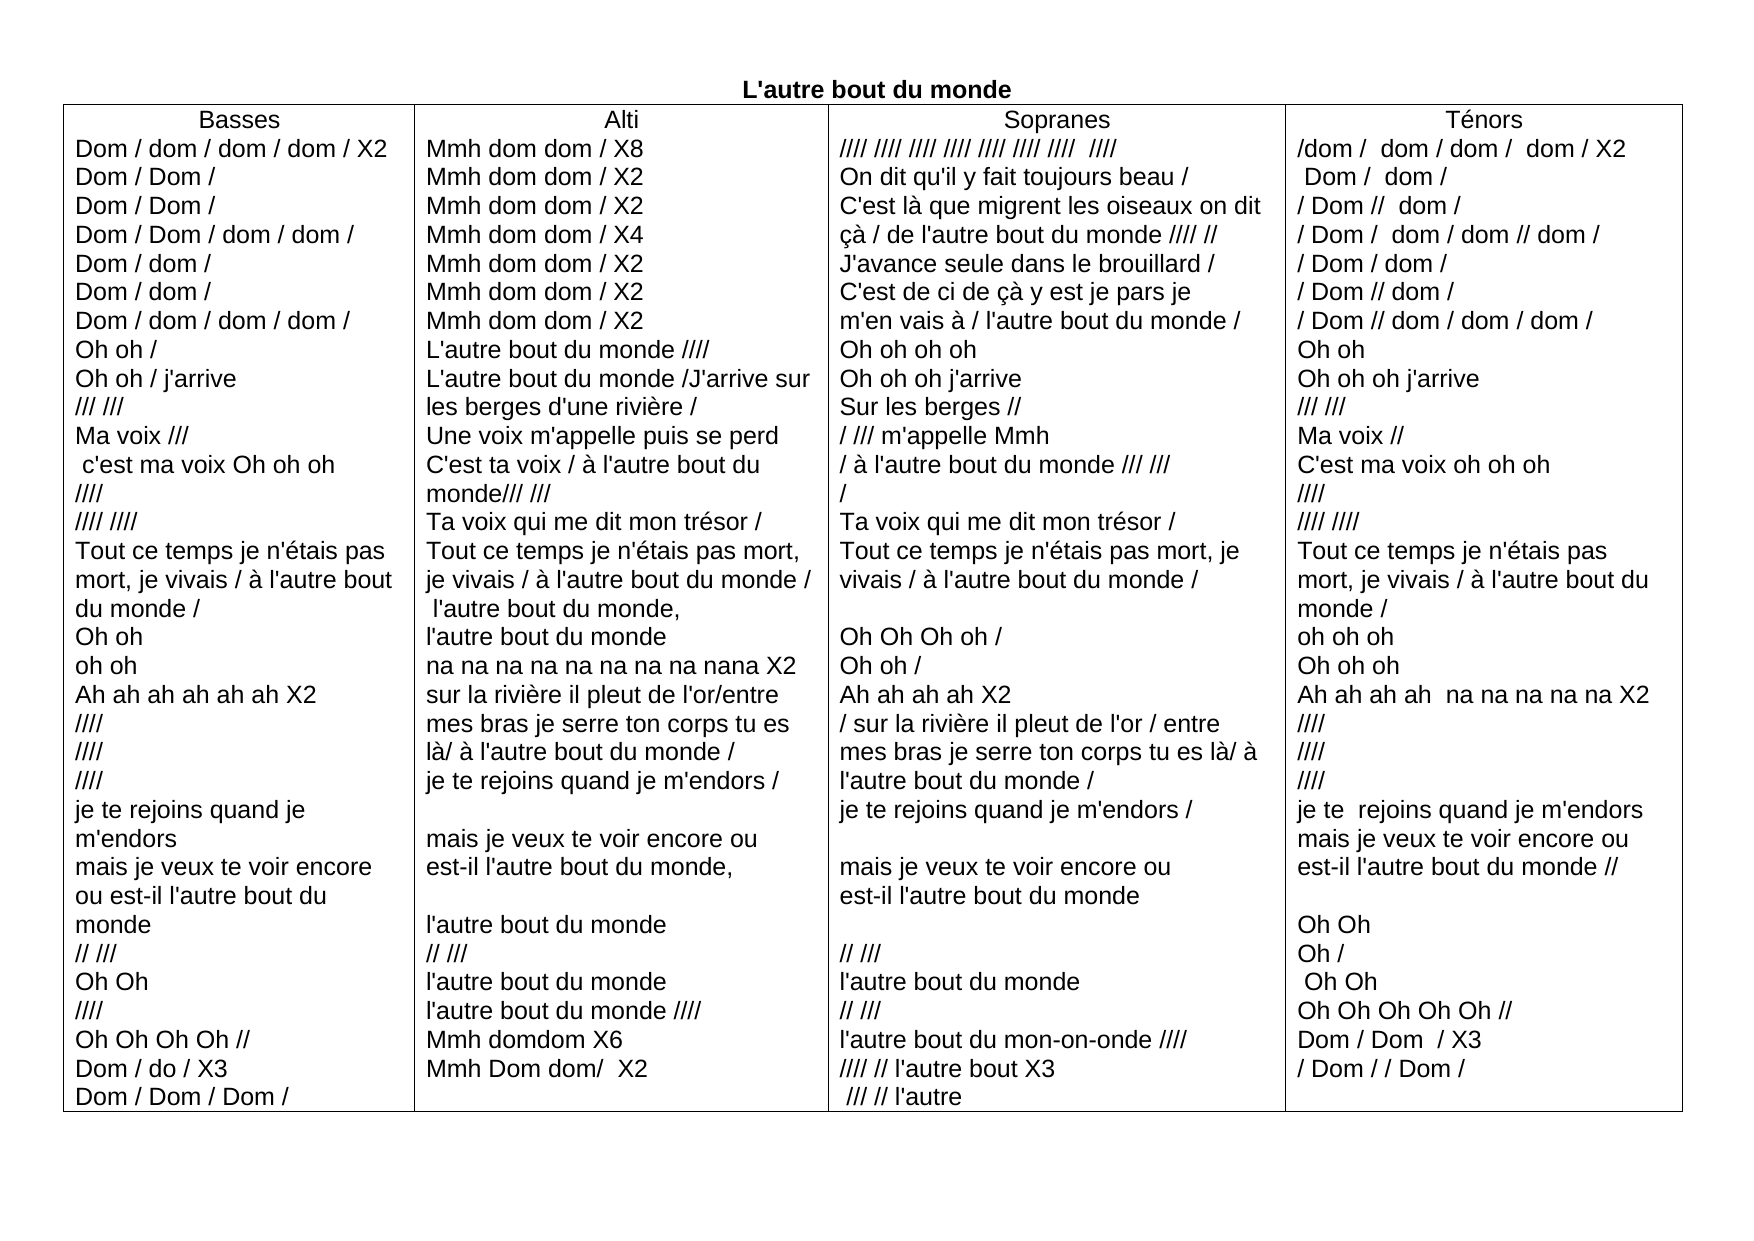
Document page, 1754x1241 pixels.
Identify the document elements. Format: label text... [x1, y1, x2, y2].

table_header Ténors /dom / dom / dom / dom / X2 Dom / dom / / Dom // dom / / Dom / dom / dom // dom / / Dom / dom / / Dom // dom / / Dom // dom / dom / dom / Oh oh Oh oh oh j'arrive /// /// Ma voix // C'est ma voix oh oh oh //// //// //// Tout ce temps je n'étais pas mort, je vivais / à l'autre bout du monde / oh oh oh Oh oh oh Ah ah ah ah na na na na na X2 //// //// //// je te rejoins quand je m'endors mais je veux te voir encore ou est-il l'autre bout du monde // Oh Oh Oh / Oh Oh Oh Oh Oh Oh Oh // Dom / Dom / X3 / Dom / / Dom / [1286, 105, 1682, 1111]
table_header Basses Dom / dom / dom / dom / X2 Dom / Dom / Dom / Dom / Dom / Dom / dom / dom / Dom / dom / Dom / dom / Dom / dom / dom / dom / Oh oh / Oh oh / j'arrive /// /// Ma voix /// c'est ma voix Oh oh oh //// //// //// Tout ce temps je n'étais pas mort, je vivais / à l'autre bout du monde / Oh oh oh oh Ah ah ah ah ah ah X2 //// //// //// je te rejoins quand je m'endors mais je veux te voir encore ou est-il l'autre bout du monde // /// Oh Oh //// Oh Oh Oh Oh // Dom / do / X3 Dom / Dom / Dom / [64, 105, 414, 1111]
text L'autre bout du monde [75, 75, 1679, 104]
table_header Sopranes //// //// //// //// //// //// //// //// On dit qu'il y fait toujours beau / C'est là que migrent les oiseaux on dit çà / de l'autre bout du monde //// // J'avance seule dans le brouillard / C'est de ci de çà y est je pars je m'en vais à / l'autre bout du monde / Oh oh oh oh Oh oh oh j'arrive Sur les berges // / /// m'appelle Mmh / à l'autre bout du monde /// /// / Ta voix qui me dit mon trésor / Tout ce temps je n'étais pas mort, je vivais / à l'autre bout du monde / Oh Oh Oh oh / Oh oh / Ah ah ah ah X2 / sur la rivière il pleut de l'or / entre mes bras je serre ton corps tu es là/ à l'autre bout du monde / je te rejoins quand je m'endors / mais je veux te voir encore ou est-il l'autre bout du monde // /// l'autre bout du monde // /// l'autre bout du mon-on-onde //// //// // l'autre bout X3 /// // l'autre [829, 105, 1285, 1111]
table_header Alti Mmh dom dom / X8 Mmh dom dom / X2 Mmh dom dom / X2 Mmh dom dom / X4 Mmh dom dom / X2 Mmh dom dom / X2 Mmh dom dom / X2 L'autre bout du monde //// L'autre bout du monde /J'arrive sur les berges d'une rivière / Une voix m'appelle puis se perd C'est ta voix / à l'autre bout du monde/// /// Ta voix qui me dit mon trésor / Tout ce temps je n'étais pas mort, je vivais / à l'autre bout du monde / l'autre bout du monde, l'autre bout du monde na na na na na na na na nana X2 sur la rivière il pleut de l'or/entre mes bras je serre ton corps tu es là/ à l'autre bout du monde / je te rejoins quand je m'endors / mais je veux te voir encore ou est-il l'autre bout du monde, l'autre bout du monde // /// l'autre bout du monde l'autre bout du monde //// Mmh domdom X6 Mmh Dom dom/ X2 [415, 105, 828, 1111]
